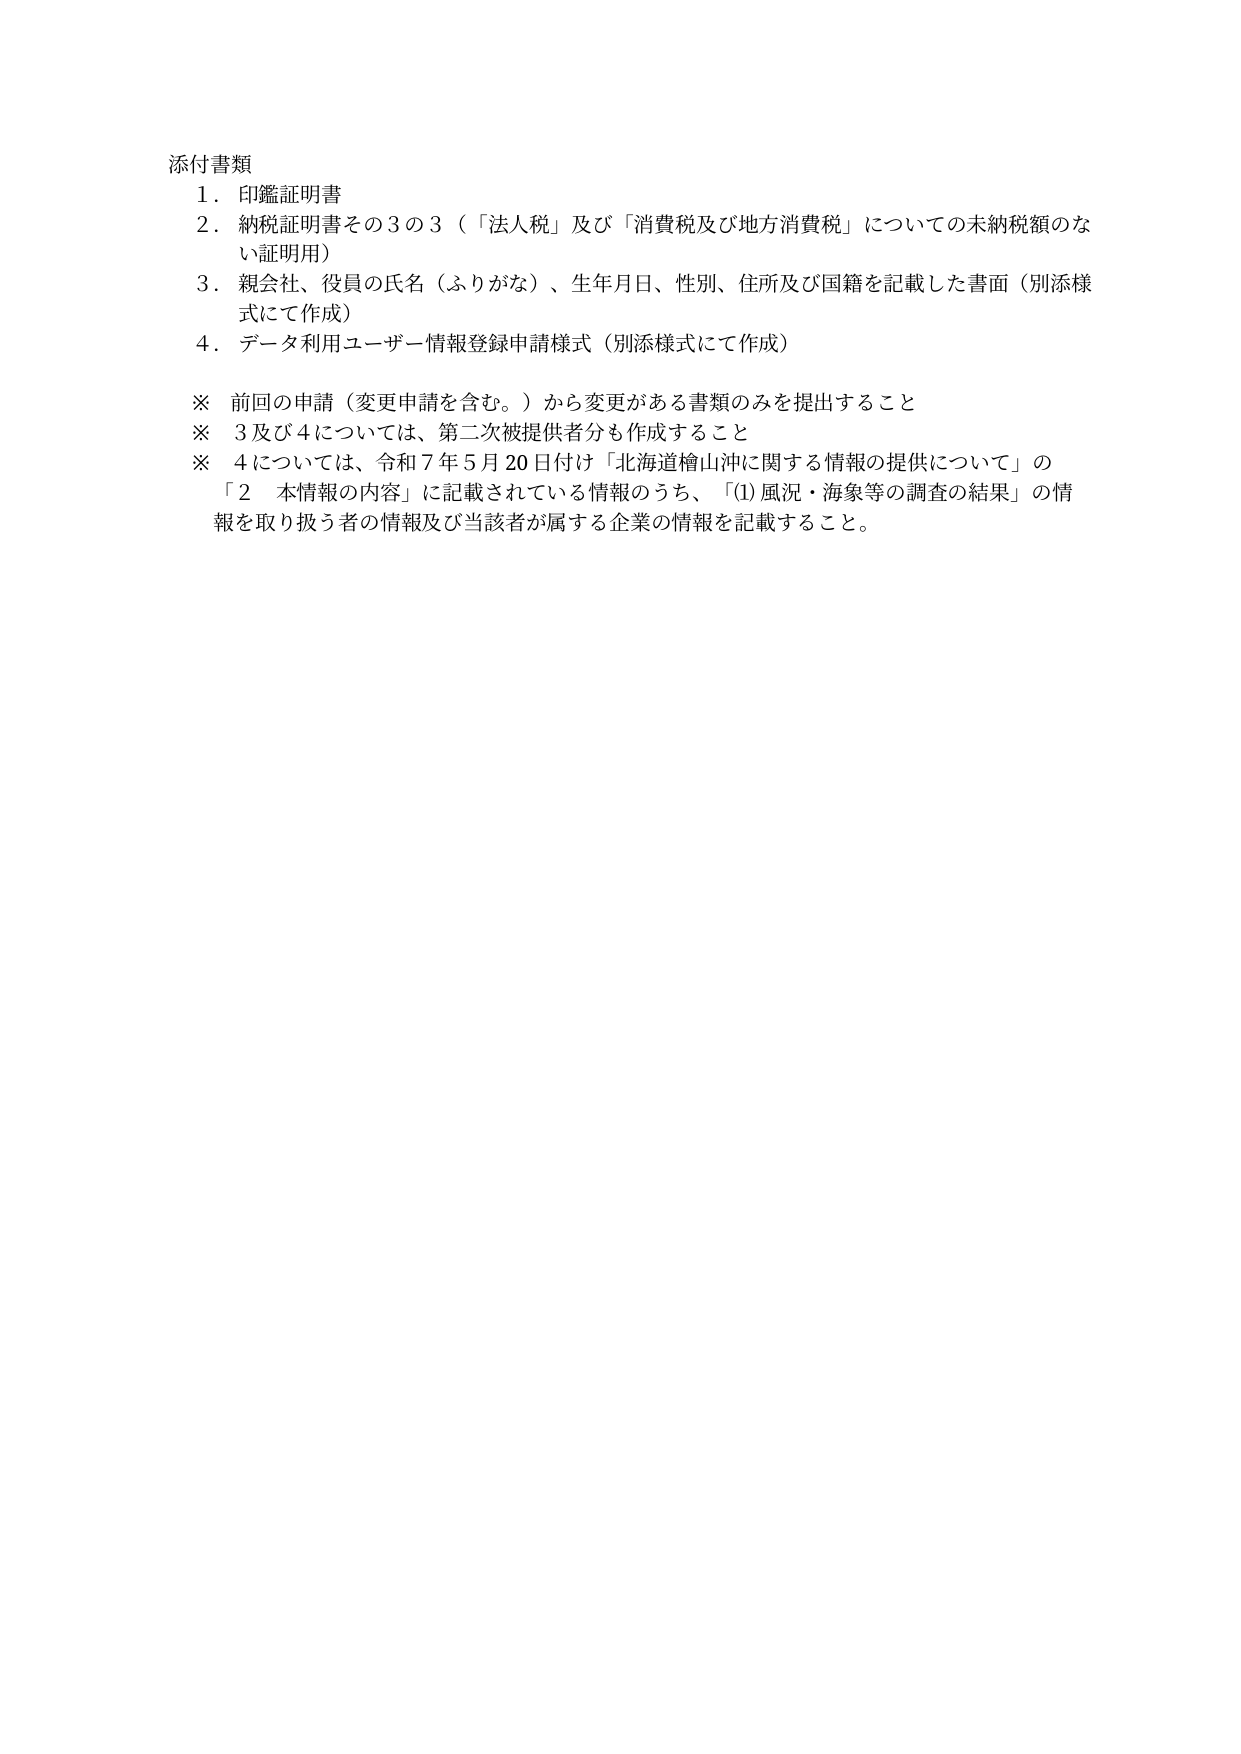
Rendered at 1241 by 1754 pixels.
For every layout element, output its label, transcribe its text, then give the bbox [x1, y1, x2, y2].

text ※ ４については、令和７年５月20日付け「北海道檜山沖に関する情報の提供について」の「２ 本情報の内容」に記載されている情報のうち、「⑴ 風況・海象等の調査の結果」の情報を取り扱う者の情報及び当該者が属する企業の情報を記載すること。 [192, 446, 1093, 536]
text ※ ３及び４については、第二次被提供者分も作成すること [192, 416, 1093, 446]
list 親会社、役員の氏名（ふりがな）、生年月日、性別、住所及び国籍を記載した書面（別添様式にて作成） [192, 268, 1093, 328]
text ※ 前回の申請（変更申請を含む。）から変更がある書類のみを提出すること [192, 386, 1093, 416]
text 添付書類 [148, 148, 1122, 178]
list 印鑑証明書 [192, 178, 1093, 208]
list 納税証明書その３の３（「法人税」及び「消費税及び地方消費税」についての未納税額のない証明用） [192, 208, 1093, 268]
list データ利用ユーザー情報登録申請様式（別添様式にて作成） [192, 328, 1093, 357]
